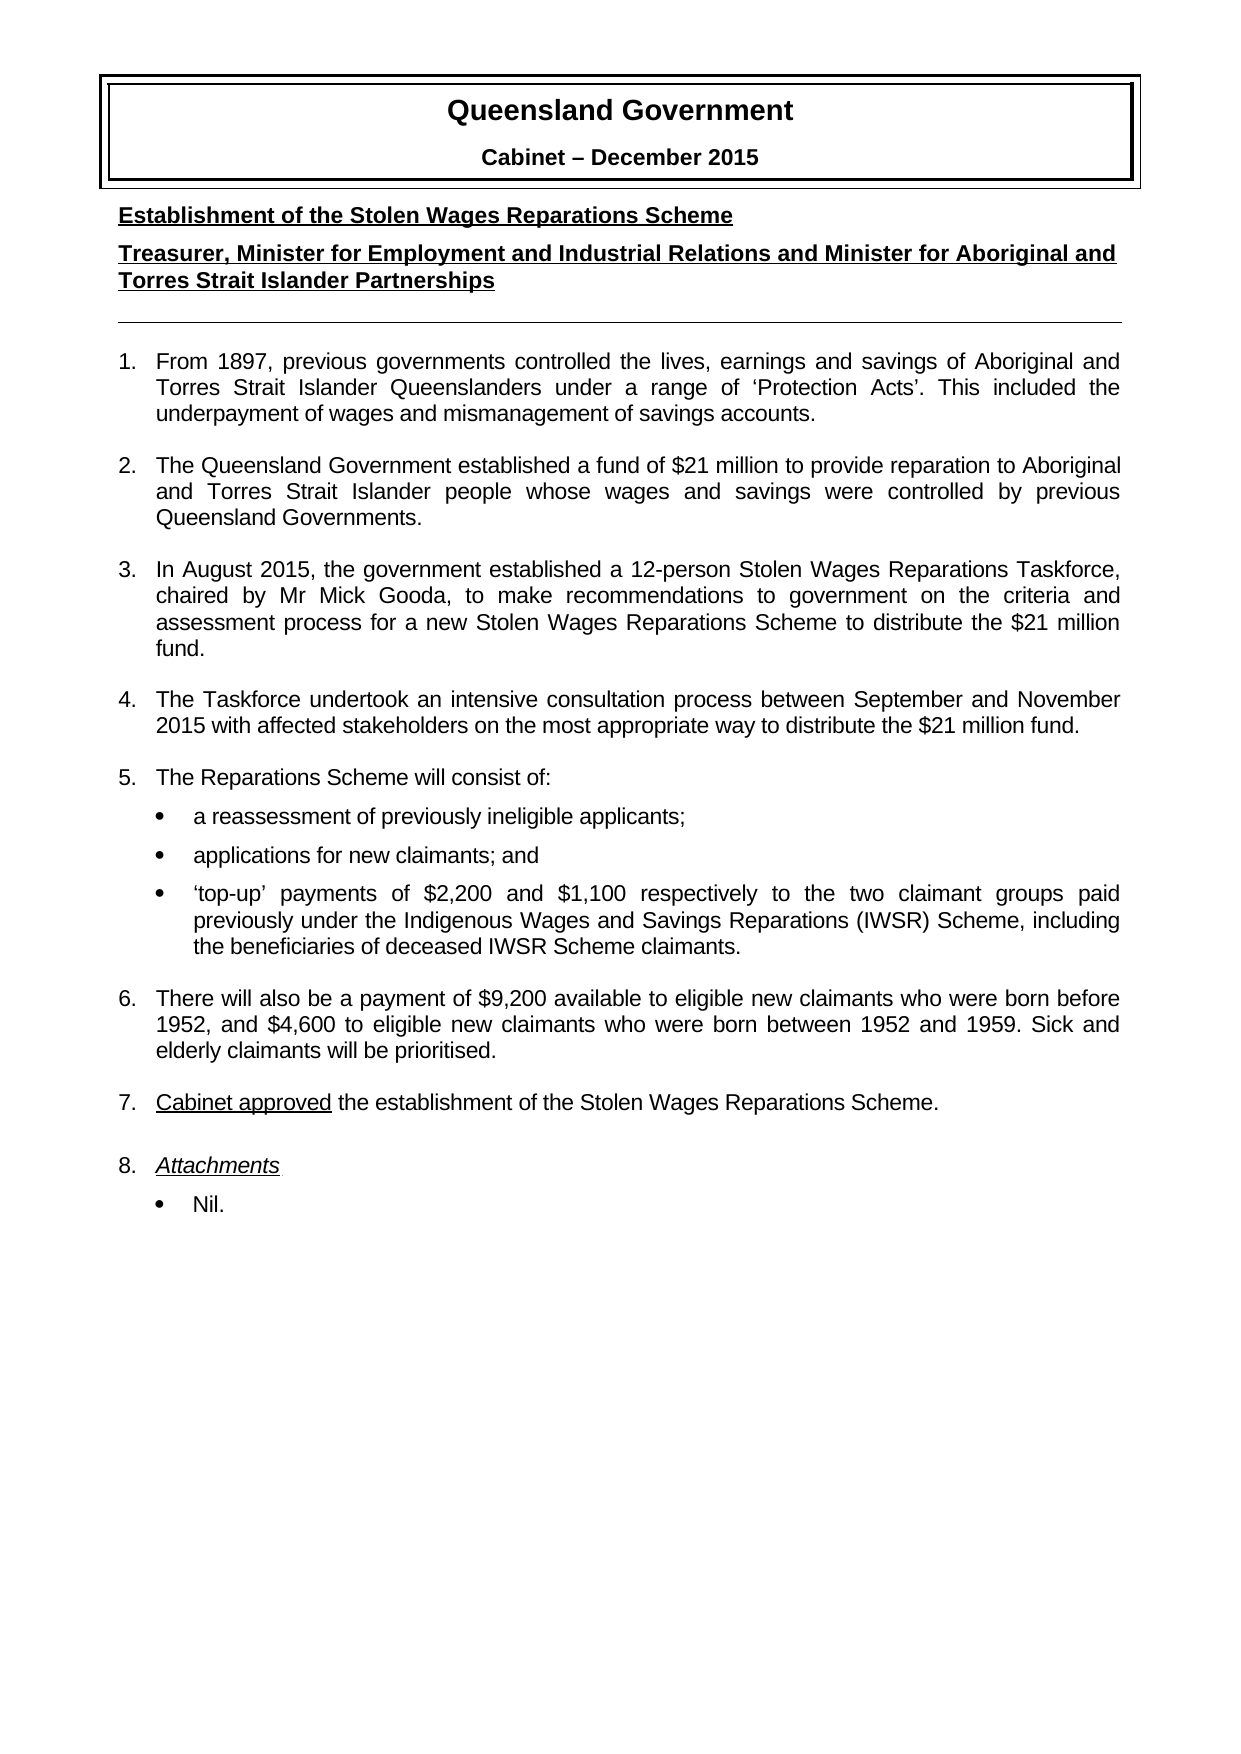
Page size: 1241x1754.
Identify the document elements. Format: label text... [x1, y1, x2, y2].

list The Taskforce undertook an intensive consultation process between September and November 2015 with affected stakeholders on the most appropriate way to distribute the $21 million fund. [118, 686, 1122, 739]
list The Queensland Government established a fund of $21 million to provide reparation to Aboriginal and Torres Strait Islander people whose wages and savings were controlled by previous Queensland Governments. [118, 452, 1122, 531]
list Nil. [155, 1191, 1122, 1218]
list There will also be a payment of $9,200 available to eligible new claimants who were born before 1952, and $4,600 to eligible new claimants who were born between 1952 and 1959. Sick and elderly claimants will be prioritised. [118, 984, 1122, 1063]
list In August 2015, the government established a 12-person Stolen Wages Reparations Taskforce, chaired by Mr Mick Gooda, to make recommendations to government on the criteria and assessment process for a new Stolen Wages Reparations Scheme to distribute the $21 million fund. [118, 556, 1122, 661]
list From 1897, previous governments controlled the lives, earnings and savings of Aboriginal and Torres Strait Islander Queenslanders under a range of ‘Protection Acts’. This included the underpayment of wages and mismanagement of savings accounts. [118, 348, 1122, 427]
list a reassessment of previously ineligible applicants; [156, 803, 1122, 829]
list Cabinet approved the establishment of the Stolen Wages Reparations Scheme. [118, 1088, 1122, 1115]
list The Reparations Scheme will consist of: [118, 764, 1122, 790]
list Attachments [118, 1152, 1122, 1179]
list applications for new claimants; and [156, 842, 1122, 868]
list ‘top-up’ payments of $2,200 and $1,100 respectively to the two claimant groups paid previously under the Indigenous Wages and Savings Reparations (IWSR) Scheme, including the beneficiaries of deceased IWSR Scheme claimants. [156, 880, 1122, 959]
